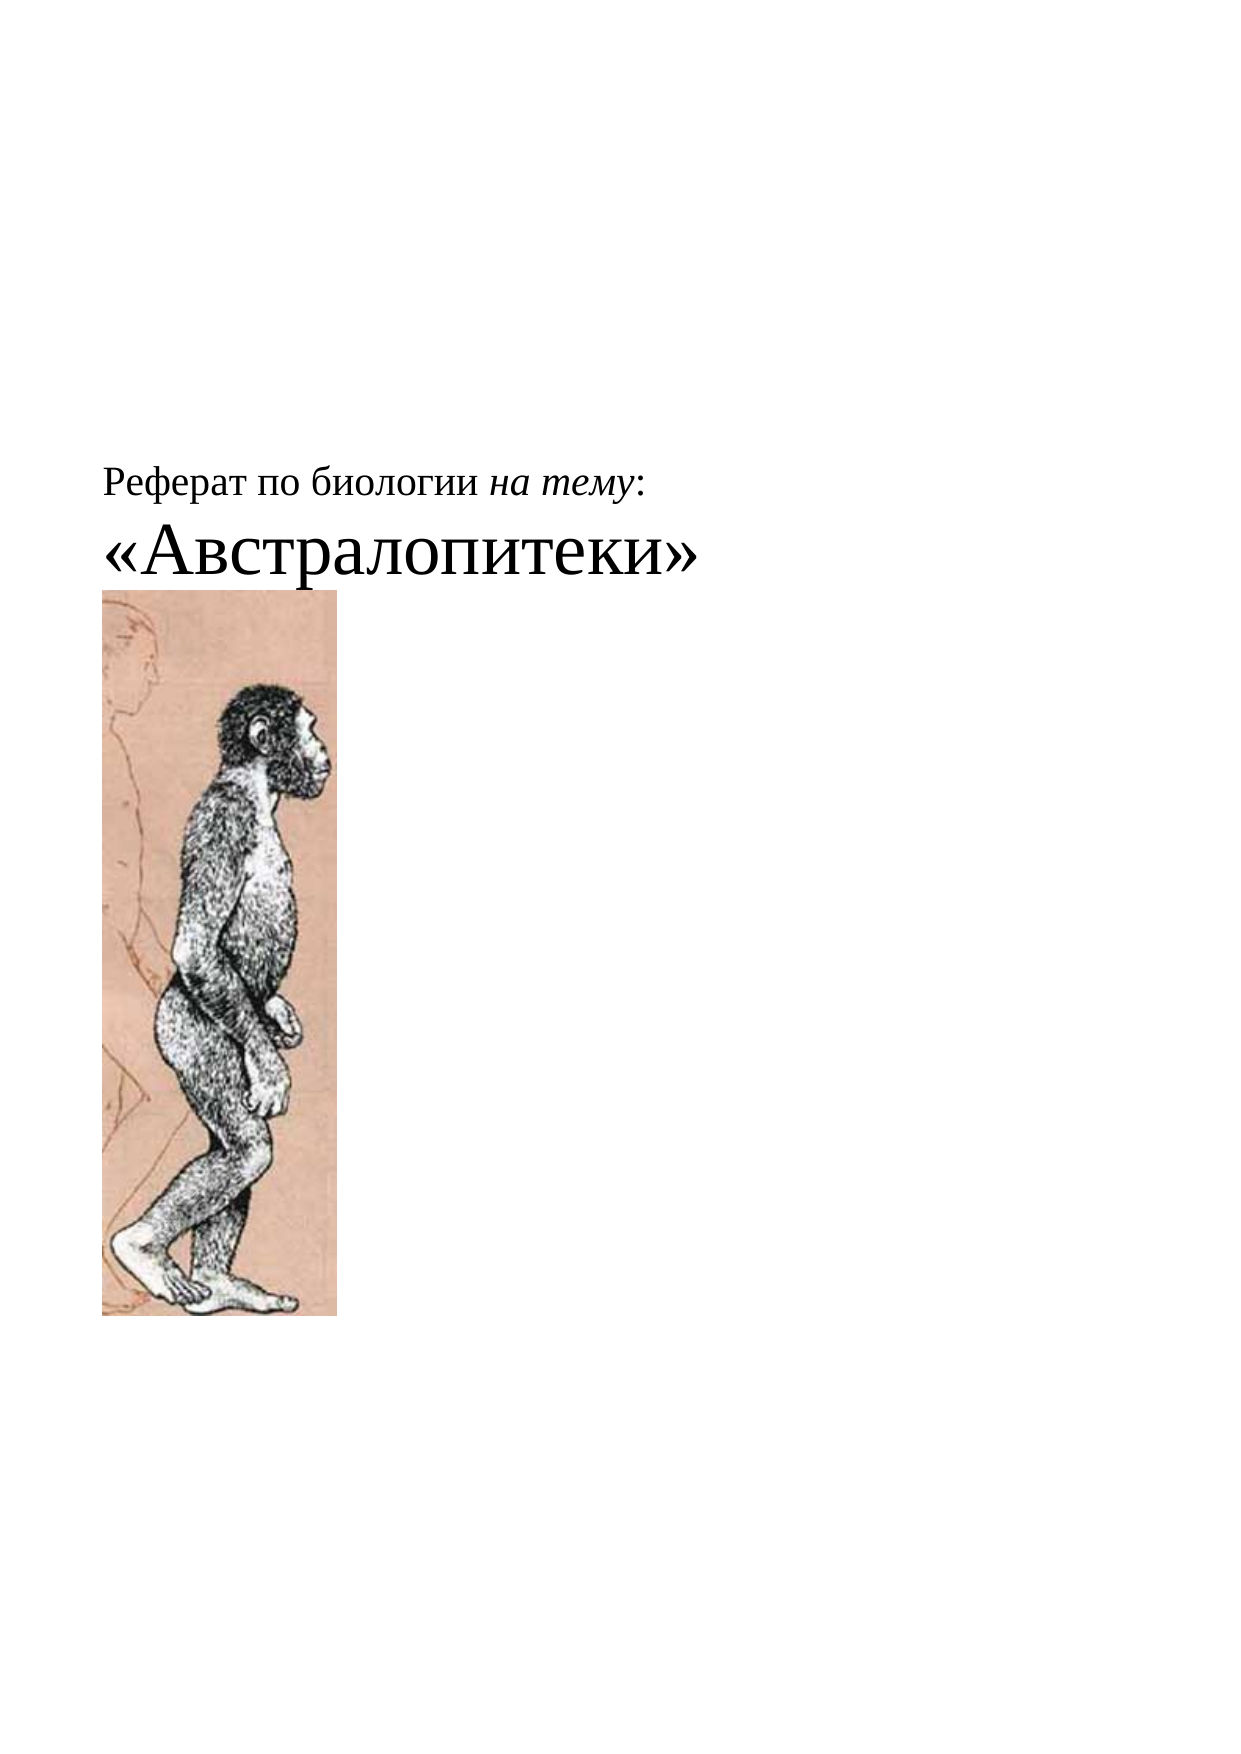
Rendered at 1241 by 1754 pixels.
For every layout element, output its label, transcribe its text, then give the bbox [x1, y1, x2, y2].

picture [102, 590, 337, 1316]
text Реферат по биологии на тему: [102, 457, 1152, 504]
text «Австралопитеки» [102, 504, 1152, 591]
